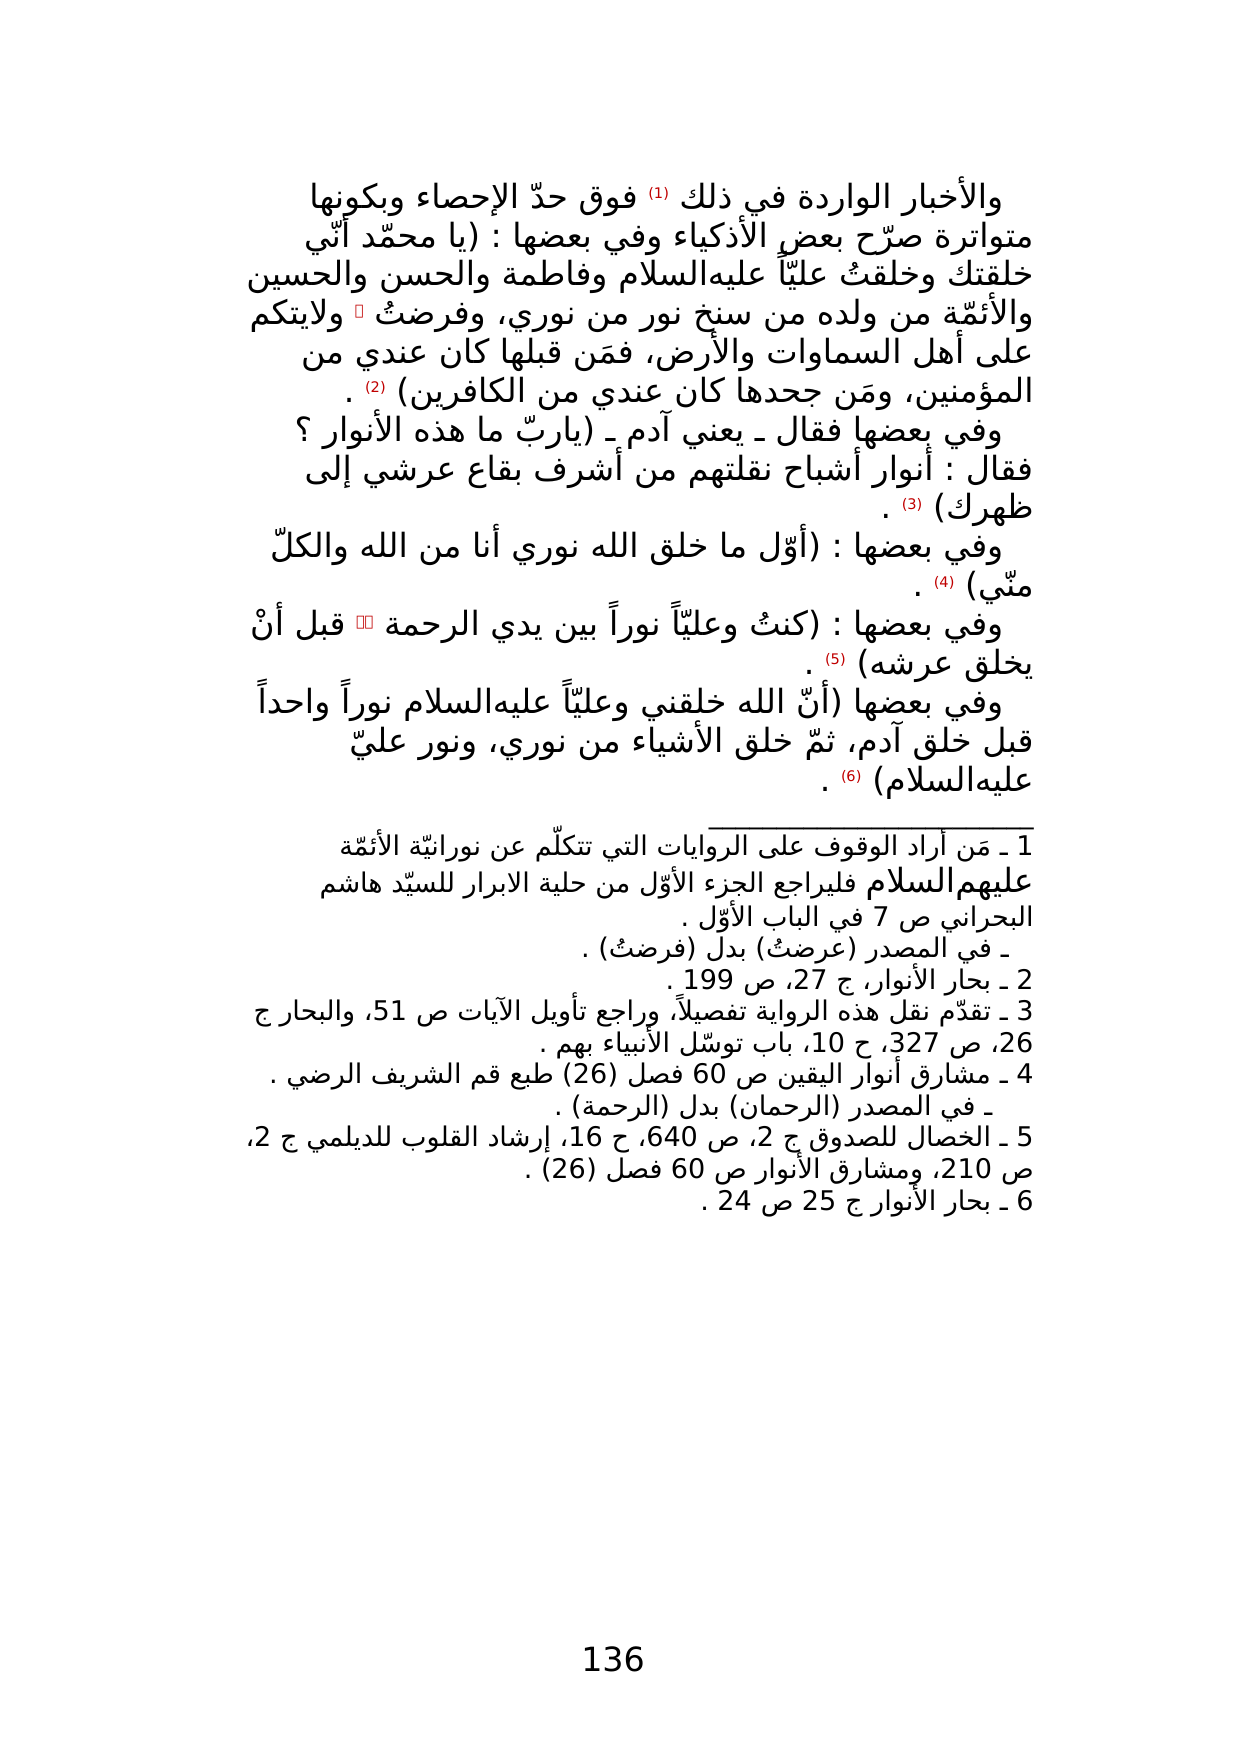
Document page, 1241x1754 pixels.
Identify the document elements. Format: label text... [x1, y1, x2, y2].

text 6 ـ بحار الأنوار ج 25 ص 24 . [222, 1185, 1033, 1216]
text 2 ـ بحار الأنوار، ج 27، ص 199 . [222, 964, 1033, 996]
text وفي بعضها : (أوّل ما خلق الله نوري أنا من الله والكلّ منّي) (4) . [222, 527, 1033, 604]
text 4 ـ مشارق أنوار اليقين ص 60 فصل (26) طبع قم الشريف الرضي . [222, 1059, 1033, 1090]
text 3 ـ تقدّم نقل هذه الرواية تفصيلاً، وراجع تأويل الآيات ص 51، والبحار ج 26، ص 327، ح 10، باب توسّل الأنبياء بهم . [222, 996, 1033, 1059]
text 5 ـ الخصال للصدوق ج 2، ص 640، ح 16، إرشاد القلوب للديلمي ج 2، ص 210، ومشارق الأنوار ص 60 فصل (26) . [222, 1122, 1033, 1185]
text وفي بعضها : (كنتُ وعليّاً نوراً بين يدي الرحمة  قبل أنْ يخلق عرشه) (5) . [222, 604, 1033, 682]
text وفي بعضها (أنّ الله خلقني وعليّاً عليه‌السلام نوراً واحداً قبل خلق آدم، ثمّ خلق الأشياء من نوري، ونور عليّ عليه‌السلام) (6) . [222, 682, 1033, 799]
text 1 ـ مَن أراد الوقوف علی الروايات التي تتكلّم عن نورانيّة الأئمّة عليهم‌السلام فليراجع الجزء الأوّل من حلية الابرار للسيّد هاشم البحراني ص 7 في الباب الأوّل . [222, 830, 1033, 932]
text وفي بعضها فقال ـ يعني آدم ـ (ياربّ ما هذه الأنوار ؟ فقال : أنوار أشباح نقلتهم من أشرف بقاع عرشي إلی ظهرك) (3) . [222, 410, 1033, 527]
text  ـ في المصدر (عرضتُ) بدل (فرضتُ) . [222, 932, 1033, 964]
text  ـ في المصدر (الرحمان) بدل (الرحمة) . [222, 1090, 1033, 1122]
text ________________________ [222, 799, 1033, 830]
text والأخبار الواردة في ذلك (1) فوق حدّ الإحصاء وبكونها متواترة صرّح بعض الأذكياء وفي بعضها : (يا محمّد أنّي خلقتك وخلقتُ عليّاً عليه‌السلام وفاطمة والحسن والحسين والأئمّة من ولده من سنخ نور من نوري، وفرضتُ  ولايتكم علی أهل السماوات والأرض، فمَن قبلها كان عندي من المؤمنين، ومَن جحدها كان عندي من الكافرين) (2) . [222, 177, 1033, 410]
